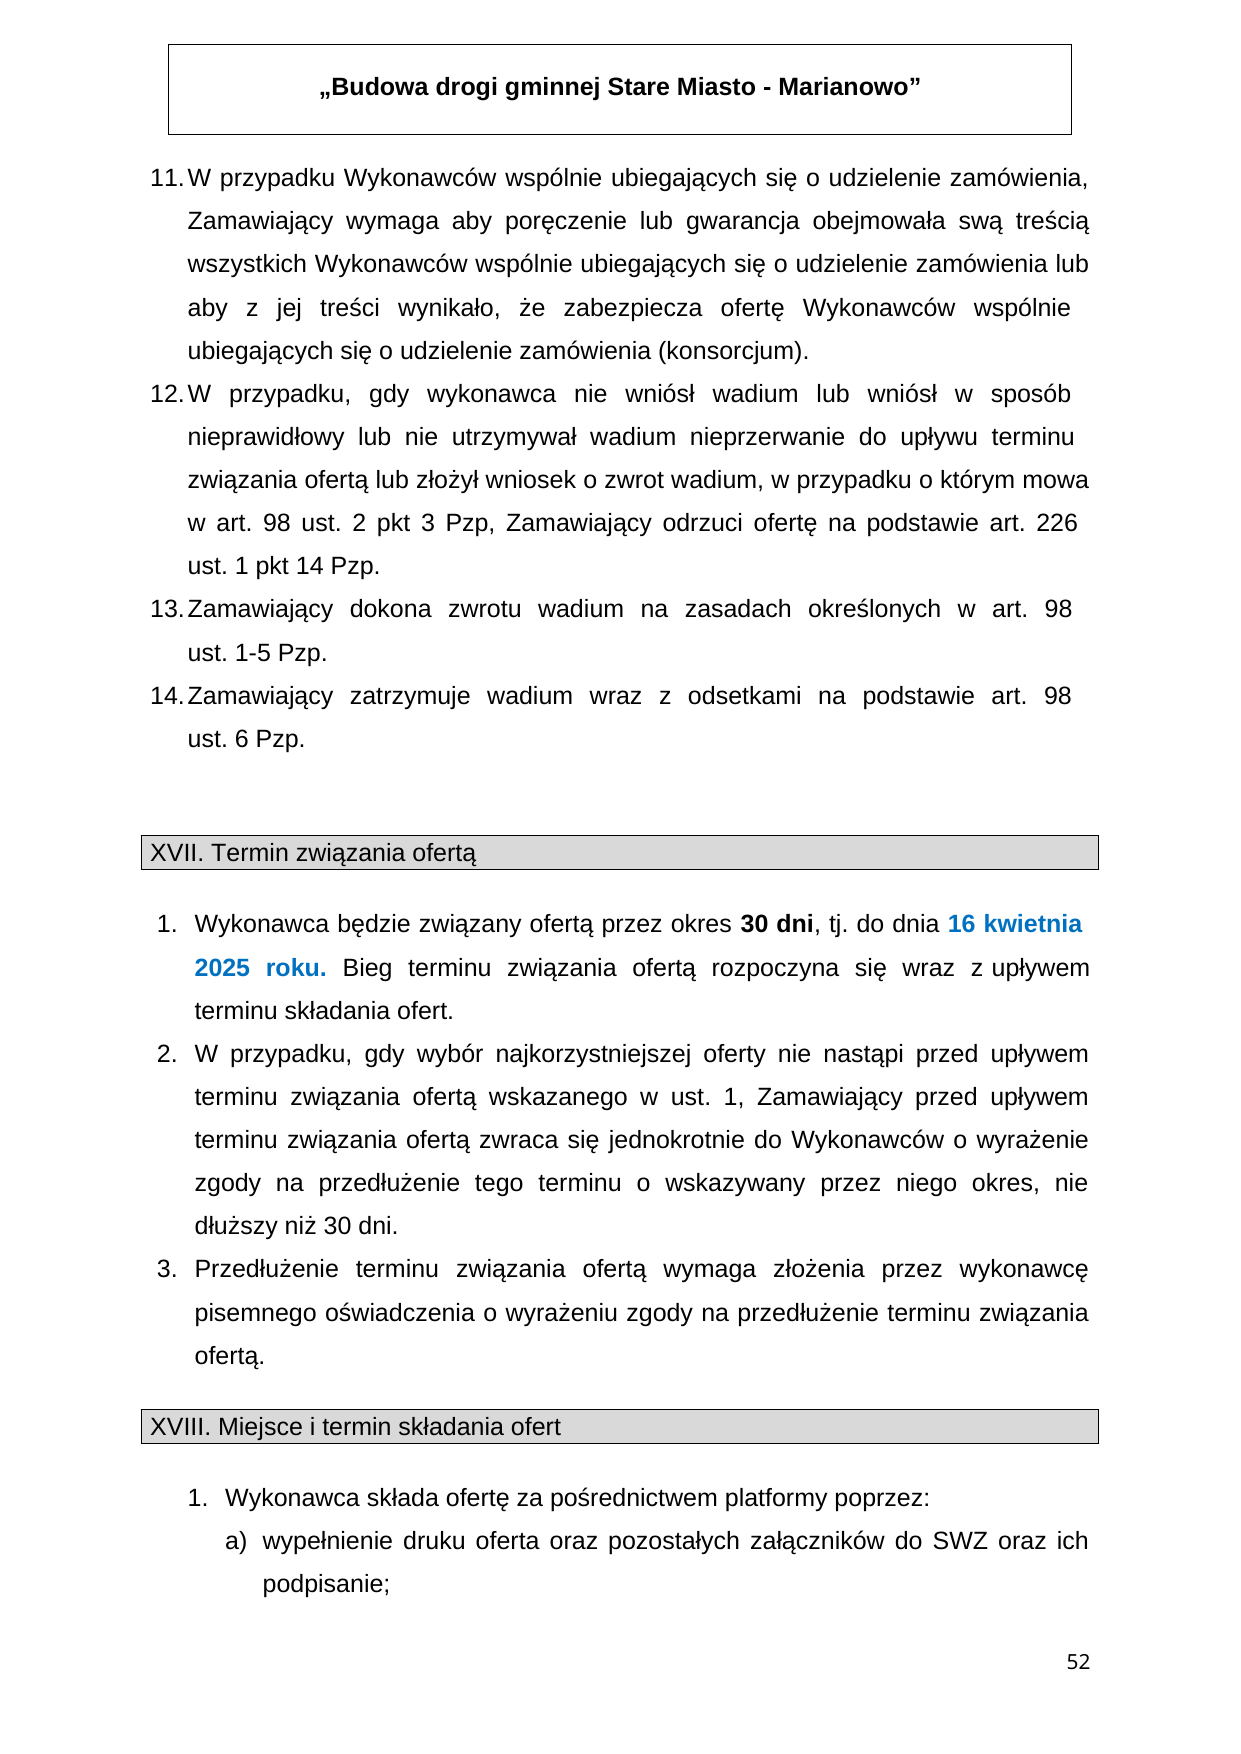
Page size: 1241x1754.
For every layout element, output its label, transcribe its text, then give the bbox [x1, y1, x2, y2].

subtitle XVII. Termin związania ofertą [142, 836, 1098, 869]
list wypełnienie druku oferta oraz pozostałych załączników do SWZ oraz ich podpisanie; [225, 1526, 1090, 1598]
list W przypadku, gdy wybór najkorzystniejszej oferty nie nastąpi przed upływem terminu związania ofertą wskazanego w ust. 1, Zamawiający przed upływem terminu związania ofertą zwraca się jednokrotnie do Wykonawców o wyrażenie zgody na przedłużenie tego terminu o wskazywany przez niego okres, nie dłuższy niż 30 dni. [157, 1039, 1090, 1240]
list Wykonawca będzie związany ofertą przez okres 30 dni, tj. do dnia 16 kwietnia 2025 roku. Bieg terminu związania ofertą rozpoczyna się wraz z upływem terminu składania ofert. [157, 909, 1090, 1024]
list Przedłużenie terminu związania ofertą wymaga złożenia przez wykonawcę pisemnego oświadczenia o wyrażeniu zgody na przedłużenie terminu związania ofertą. [157, 1254, 1090, 1369]
list W przypadku Wykonawców wspólnie ubiegających się o udzielenie zamówienia, Zamawiający wymaga aby poręczenie lub gwarancja obejmowała swą treścią wszystkich Wykonawców wspólnie ubiegających się o udzielenie zamówienia lub aby z jej treści wynikało, że zabezpiecza ofertę Wykonawców wspólnie ubiegających się o udzielenie zamówienia (konsorcjum). [150, 163, 1090, 364]
list Zamawiający dokona zwrotu wadium na zasadach określonych w art. 98 ust. 1-5 Pzp. [150, 594, 1090, 666]
list Wykonawca składa ofertę za pośrednictwem platformy poprzez: [187, 1483, 1090, 1512]
subtitle XVIII. Miejsce i termin składania ofert [142, 1410, 1098, 1443]
list Zamawiający zatrzymuje wadium wraz z odsetkami na podstawie art. 98 ust. 6 Pzp. [150, 681, 1090, 752]
list W przypadku, gdy wykonawca nie wniósł wadium lub wniósł w sposób nieprawidłowy lub nie utrzymywał wadium nieprzerwanie do upływu terminu związania ofertą lub złożył wniosek o zwrot wadium, w przypadku o którym mowa w art. 98 ust. 2 pkt 3 Pzp, Zamawiający odrzuci ofertę na podstawie art. 226 ust. 1 pkt 14 Pzp. [150, 379, 1090, 580]
